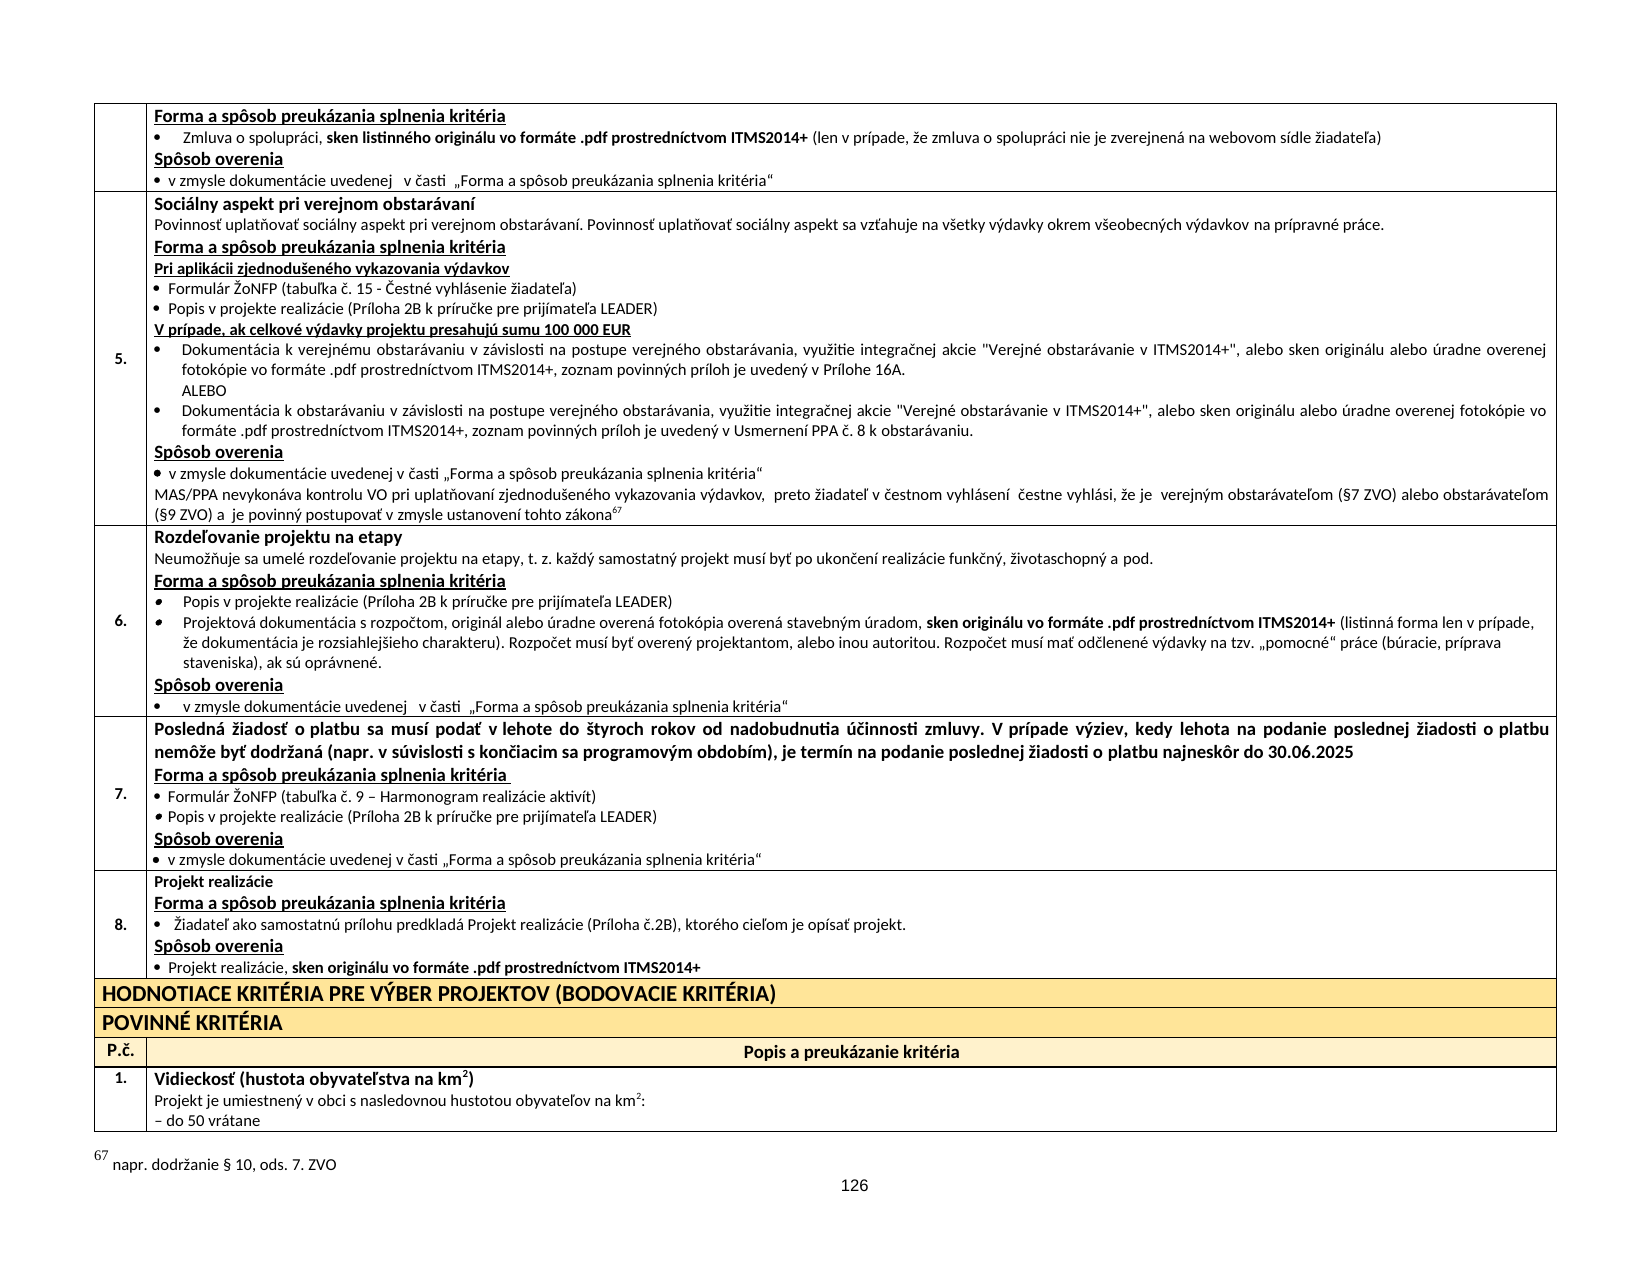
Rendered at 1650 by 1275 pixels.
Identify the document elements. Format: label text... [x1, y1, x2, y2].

table_cell Projekt realizácie Forma a spôsob preukázania splnenia kritéria Žiadateľ ako samostatnú prílohu predkladá Projekt realizácie (Príloha č.2B), ktorého cieľom je opísať projekt. Spôsob overenia Projekt realizácie, sken originálu vo formáte .pdf prostredníctvom ITMS2014+ [147, 871, 1556, 978]
table_cell 1. [95, 1068, 146, 1131]
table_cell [147, 1068, 1556, 1131]
table_cell 8. [95, 871, 146, 978]
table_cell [147, 104, 1556, 191]
table_cell 5. [95, 192, 146, 524]
table_cell Rozdeľovanie projektu na etapy Neumožňuje sa umelé rozdeľovanie projektu na etapy, t. z. každý samostatný projekt musí byť po ukončení realizácie funkčný, životaschopný a pod. Forma a spôsob preukázania splnenia kritéria Popis v projekte realizácie (Príloha 2B k príručke pre prijímateľa LEADER) Projektová dokumentácia s rozpočtom, originál alebo úradne overená fotokópia overená stavebným úradom, sken originálu vo formáte .pdf prostredníctvom ITMS2014+ (listinná forma len v prípade, že dokumentácia je rozsiahlejšieho charakteru). Rozpočet musí byť overený projektantom, alebo inou autoritou. Rozpočet musí mať odčlenené výdavky na tzv. „pomocné“ práce (búracie, príprava staveniska), ak sú oprávnené. Spôsob overenia v zmysle dokumentácie uvedenej v časti „Forma a spôsob preukázania splnenia kritéria“ [147, 526, 1556, 716]
table_cell Popis a preukázanie kritéria [147, 1038, 1556, 1066]
table_cell Posledná žiadosť o platbu sa musí podať v lehote do štyroch rokov od nadobudnutia účinnosti zmluvy. V prípade výziev, kedy lehota na podanie poslednej žiadosti o platbu nemôže byť dodržaná (napr. v súvislosti s končiacim sa programovým obdobím), je termín na podanie poslednej žiadosti o platbu najneskôr do 30.06.2025 Forma a spôsob preukázania splnenia kritéria Formulár ŽoNFP (tabuľka č. 9 – Harmonogram realizácie aktivít) Popis v projekte realizácie (Príloha 2B k príručke pre prijímateľa LEADER) Spôsob overenia v zmysle dokumentácie uvedenej v časti „Forma a spôsob preukázania splnenia kritéria“ [147, 717, 1556, 870]
table_cell HODNOTIACE KRITÉRIA PRE VÝBER PROJEKTOV (BODOVACIE KRITÉRIA) [95, 979, 1556, 1007]
table_cell P.č. [95, 1038, 146, 1066]
table_cell 4. [95, 104, 146, 191]
table_cell 7. [95, 717, 146, 870]
table_cell 6. [95, 526, 146, 716]
table_cell POVINNÉ KRITÉRIA [95, 1008, 1556, 1037]
table_cell Sociálny aspekt pri verejnom obstarávaní Povinnosť uplatňovať sociálny aspekt pri verejnom obstarávaní. Povinnosť uplatňovať sociálny aspekt sa vzťahuje na všetky výdavky okrem všeobecných výdavkov na prípravné práce. Forma a spôsob preukázania splnenia kritéria Pri aplikácii zjednodušeného vykazovania výdavkov Formulár ŽoNFP (tabuľka č. 15 - Čestné vyhlásenie žiadateľa) Popis v projekte realizácie (Príloha 2B k príručke pre prijímateľa LEADER) V prípade, ak celkové výdavky projektu presahujú sumu 100 000 EUR Dokumentácia k verejnému obstarávaniu v závislosti na postupe verejného obstarávania, využitie integračnej akcie "Verejné obstarávanie v ITMS2014+", alebo sken originálu alebo úradne overenej fotokópie vo formáte .pdf prostredníctvom ITMS2014+, zoznam povinných príloh je uvedený v Prílohe 16A. ALEBO Dokumentácia k obstarávaniu v závislosti na postupe verejného obstarávania, využitie integračnej akcie "Verejné obstarávanie v ITMS2014+", alebo sken originálu alebo úradne overenej fotokópie vo formáte .pdf prostredníctvom ITMS2014+, zoznam povinných príloh je uvedený v Usmernení PPA č. 8 k obstarávaniu. Spôsob overenia v zmysle dokumentácie uvedenej v časti „Forma a spôsob preukázania splnenia kritéria“ MAS/PPA nevykonáva kontrolu VO pri uplatňovaní zjednodušeného vykazovania výdavkov, preto žiadateľ v čestnom vyhlásení čestne vyhlási, že je verejným obstarávateľom (§7 ZVO) alebo obstarávateľom (§9 ZVO) a je povinný postupovať v zmysle ustanovení tohto zákona [147, 192, 1556, 524]
